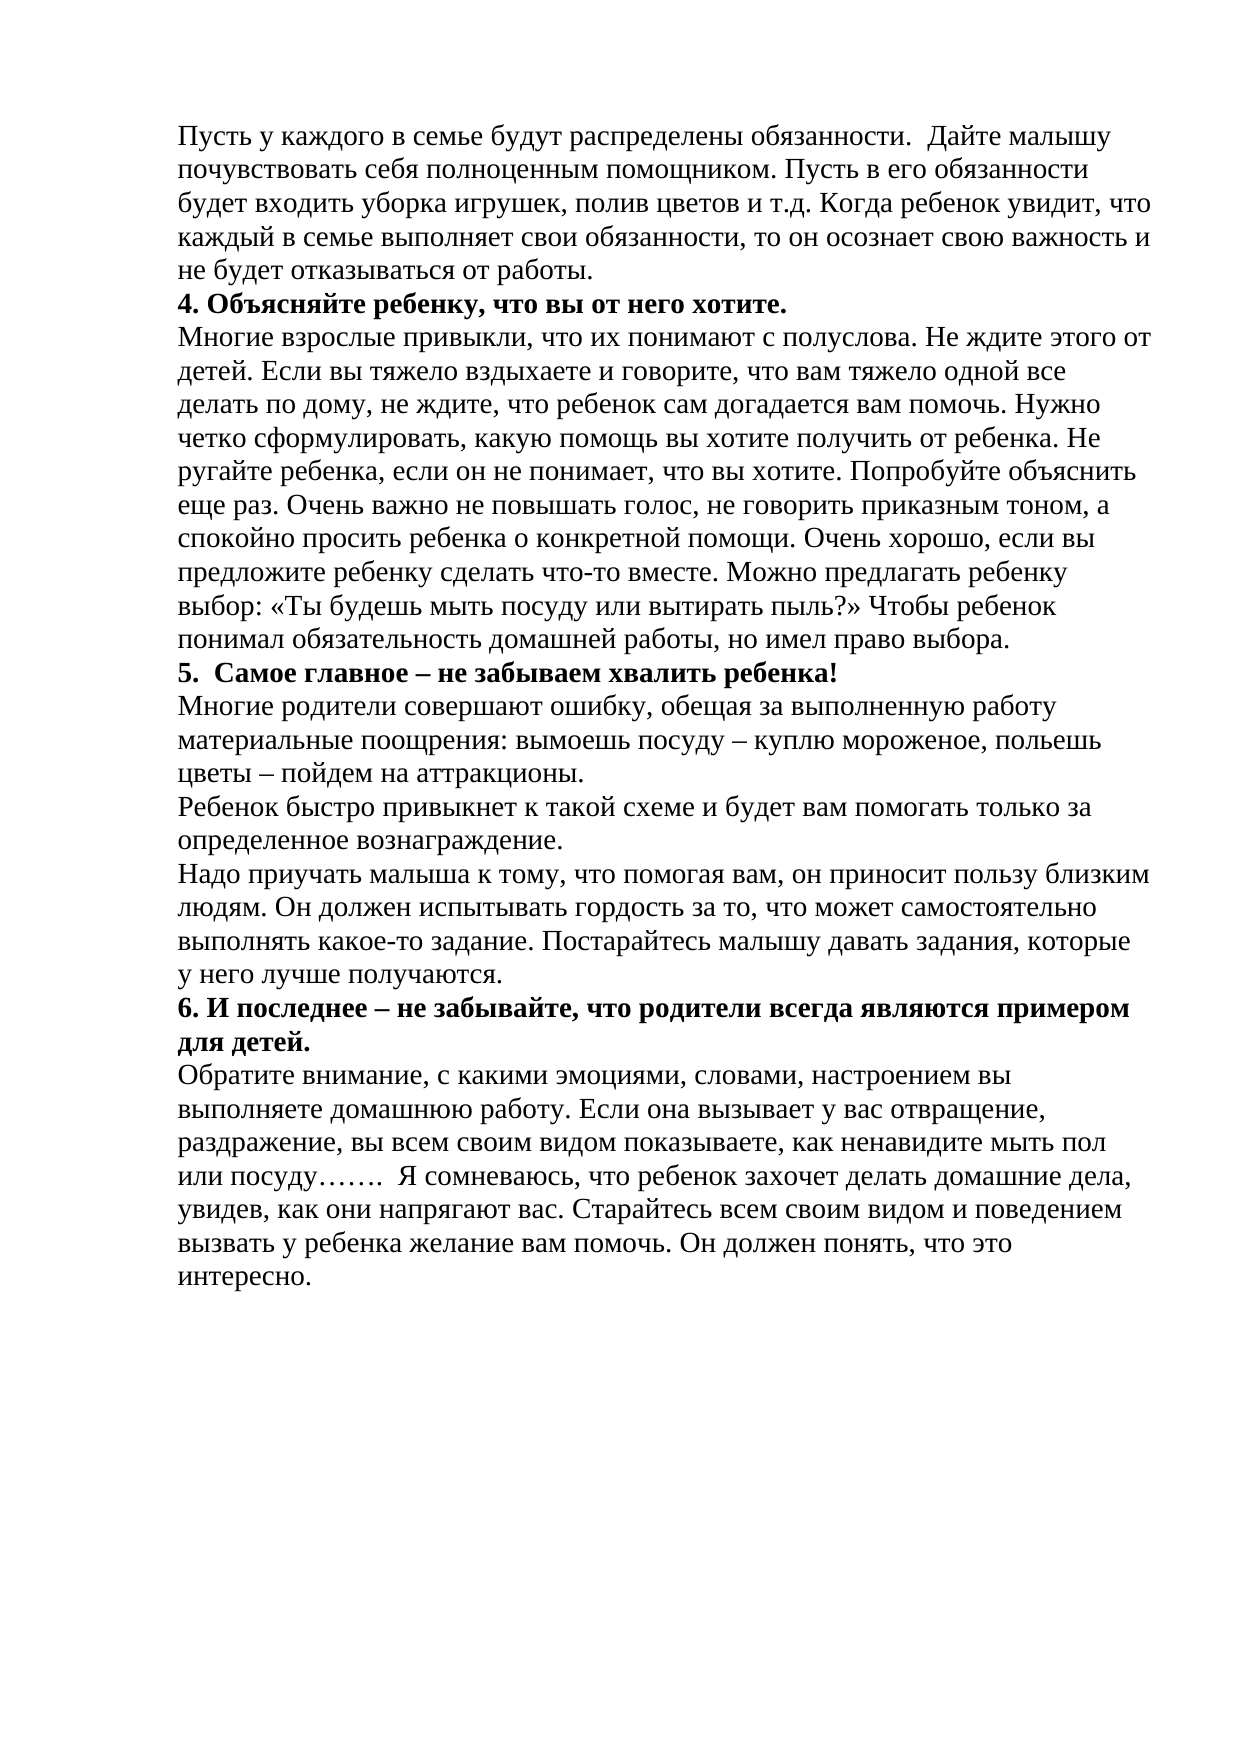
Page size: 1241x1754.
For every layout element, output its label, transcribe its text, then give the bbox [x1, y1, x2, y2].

text Многие родители совершают ошибку, обещая за выполненную работу материальные поощрения: вымоешь посуду – куплю мороженое, польешь цветы – пойдем на аттракционы. [177, 688, 1152, 789]
text Надо приучать малыша к тому, что помогая вам, он приносит пользу близким людям. Он должен испытывать гордость за то, что может самостоятельно выполнять какое-то задание. Постарайтесь малышу давать задания, которые у него лучше получаются. [177, 856, 1152, 990]
text 4. Объясняйте ребенку, что вы от него хотите. [177, 286, 1152, 319]
text 5. Самое главное – не забываем хвалить ребенка! [177, 655, 1152, 688]
text 6. И последнее – не забывайте, что родители всегда являются примером для детей. [177, 990, 1152, 1057]
text Пусть у каждого в семье будут распределены обязанности. Дайте малышу почувствовать себя полноценным помощником. Пусть в его обязанности будет входить уборка игрушек, полив цветов и т.д. Когда ребенок увидит, что каждый в семье выполняет свои обязанности, то он осознает свою важность и не будет отказываться от работы. [177, 118, 1152, 286]
text Обратите внимание, с какими эмоциями, словами, настроением вы выполняете домашнюю работу. Если она вызывает у вас отвращение, раздражение, вы всем своим видом показываете, как ненавидите мыть пол или посуду……. Я сомневаюсь, что ребенок захочет делать домашние дела, увидев, как они напрягают вас. Старайтесь всем своим видом и поведением вызвать у ребенка желание вам помочь. Он должен понять, что это интересно. [177, 1057, 1152, 1292]
text Ребенок быстро привыкнет к такой схеме и будет вам помогать только за определенное вознаграждение. [177, 789, 1152, 856]
text Многие взрослые привыкли, что их понимают с полуслова. Не ждите этого от детей. Если вы тяжело вздыхаете и говорите, что вам тяжело одной все делать по дому, не ждите, что ребенок сам догадается вам помочь. Нужно четко сформулировать, какую помощь вы хотите получить от ребенка. Не ругайте ребенка, если он не понимает, что вы хотите. Попробуйте объяснить еще раз. Очень важно не повышать голос, не говорить приказным тоном, а спокойно просить ребенка о конкретной помощи. Очень хорошо, если вы предложите ребенку сделать что-то вместе. Можно предлагать ребенку выбор: «Ты будешь мыть посуду или вытирать пыль?» Чтобы ребенок понимал обязательность домашней работы, но имел право выбора. [177, 319, 1152, 655]
